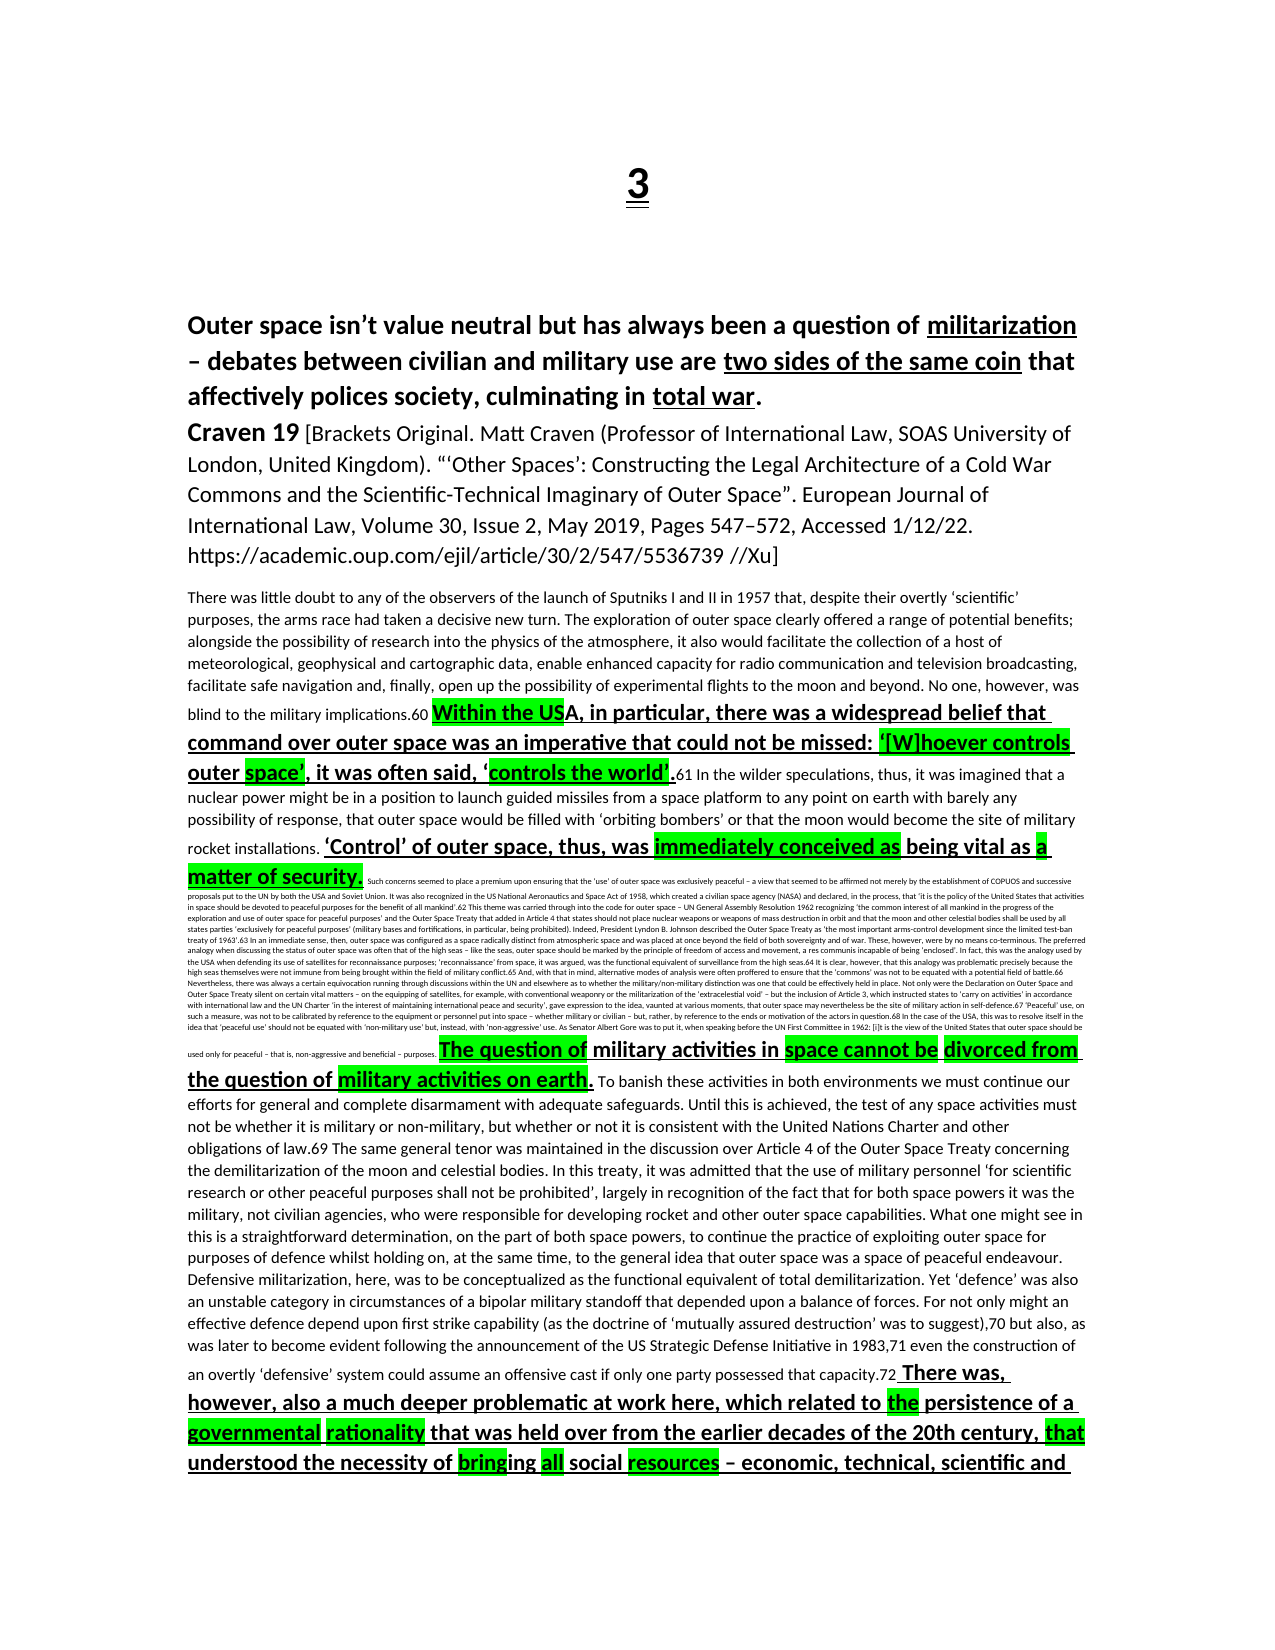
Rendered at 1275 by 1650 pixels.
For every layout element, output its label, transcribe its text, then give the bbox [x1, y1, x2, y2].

subtitle Outer space isn’t value neutral but has always been a question of militarization – debates between civilian and military use are two sides of the same coin that affectively polices society, culminating in total war. [187, 308, 1087, 412]
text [187, 588, 1087, 1476]
subtitle 3 [187, 154, 1087, 210]
text Craven 19 [Brackets Original. Matt Craven (Professor of International Law, SOAS University of London, United Kingdom). “‘Other Spaces’: Constructing the Legal Architecture of a Cold War Commons and the Scientific-Technical Imaginary of Outer Space”. European Journal of International Law, Volume 30, Issue 2, May 2019, Pages 547–572, Accessed 1/12/22. https://academic.oup.com/ejil/article/30/2/547/5536739 //Xu] [187, 415, 1087, 569]
